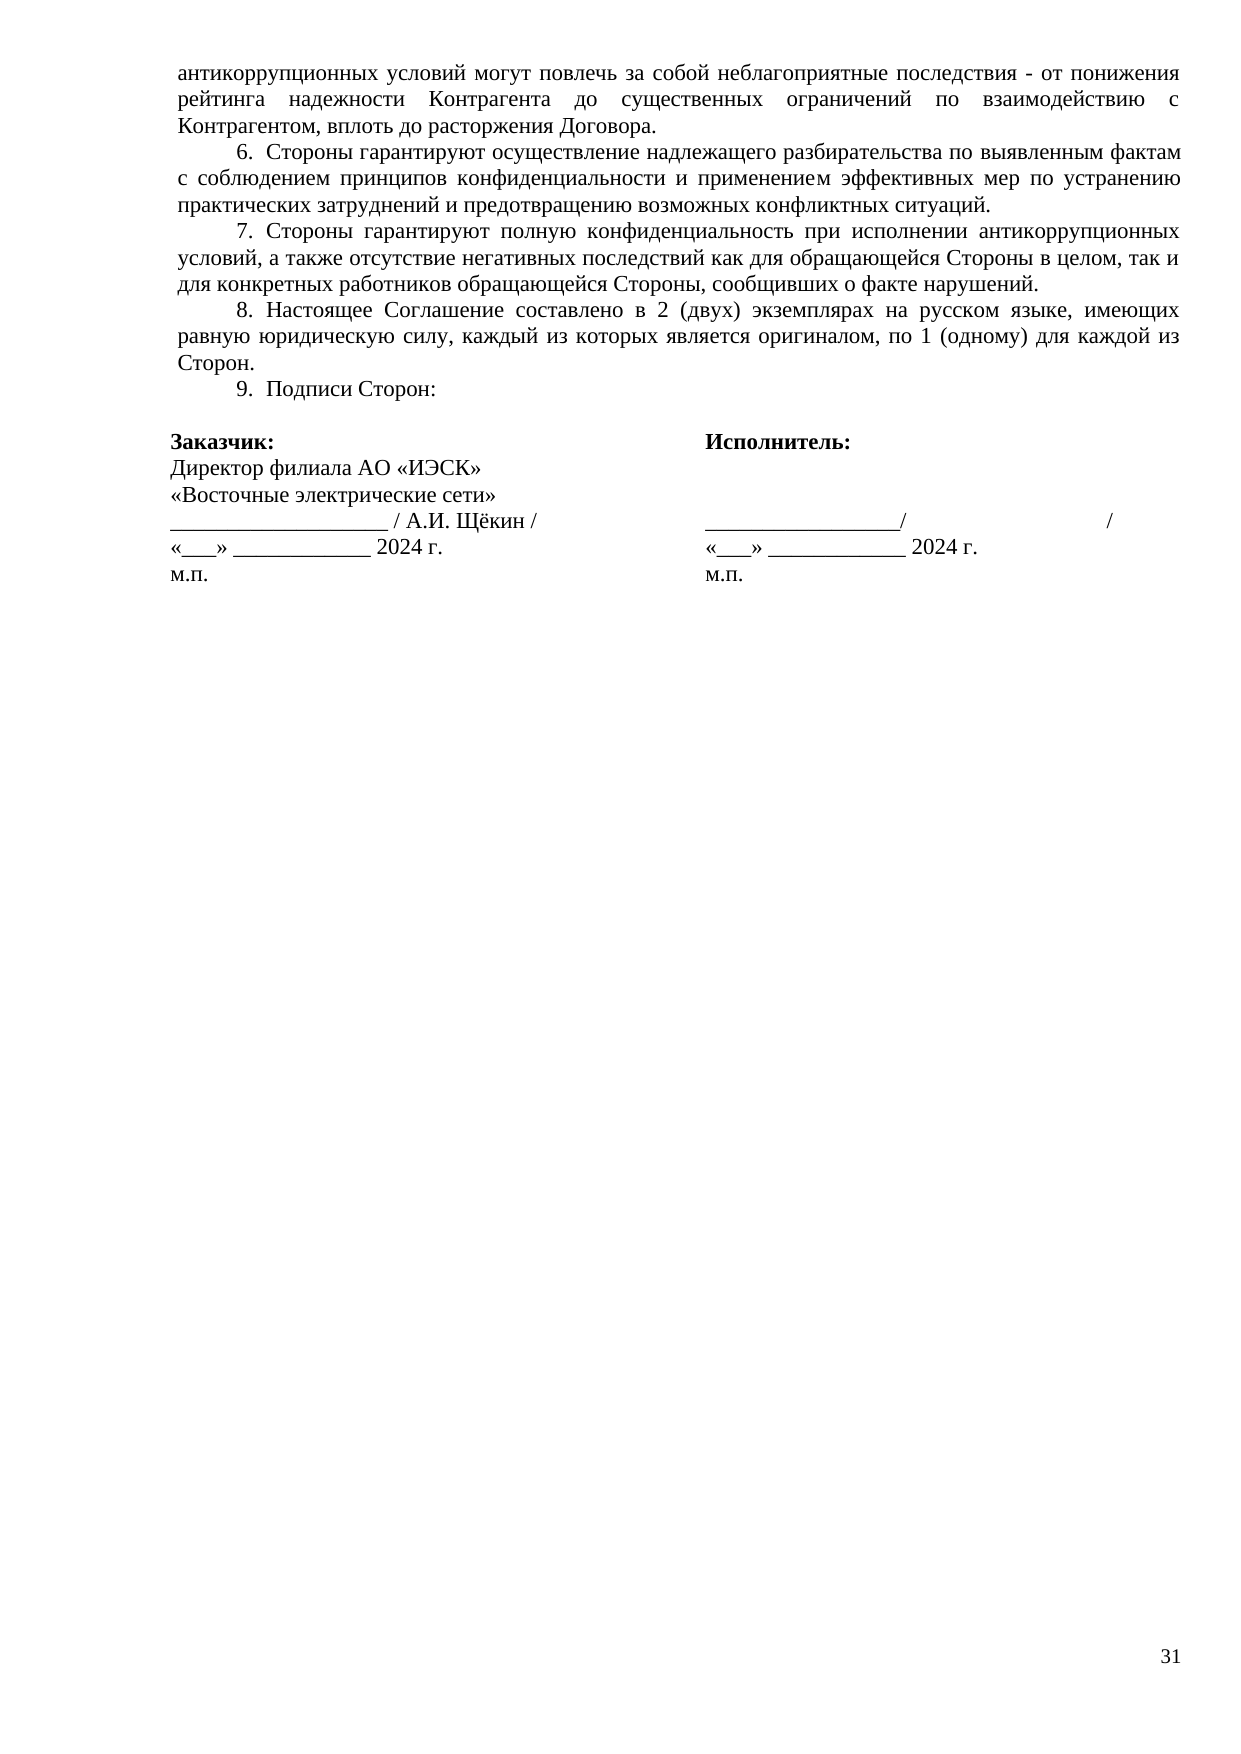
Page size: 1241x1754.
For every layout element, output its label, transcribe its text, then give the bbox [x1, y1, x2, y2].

table_header Исполнитель: _________________/ / «___» ____________ 2024 г. м.п. [694, 428, 1167, 586]
list Подписи Сторон: [177, 375, 1179, 402]
list Стороны гарантируют осуществление надлежащего разбирательства по выявленным фактам с соблюдением принципов конфиденциальности и применением эффективных мер по устранению практических затруднений и предотвращению возможных конфликтных ситуаций. [177, 138, 1181, 217]
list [177, 59, 1181, 138]
list Настоящее Соглашение составлено в 2 (двух) экземплярах на русском языке, имеющих равную юридическую силу, каждый из которых является оригиналом, по 1 (одному) для каждой из Сторон. [177, 296, 1181, 375]
list Стороны гарантируют полную конфиденциальность при исполнении антикоррупционных условий, а также отсутствие негативных последствий как для обращающейся Стороны в целом, так и для конкретных работников обращающейся Стороны, сообщивших о факте нарушений. [177, 217, 1181, 296]
table_header Заказчик: Директор филиала АО «ИЭСК» «Восточные электрические сети» ___________________ / А.И. Щёкин / «___» ____________ 2024 г. м.п. [159, 428, 694, 586]
